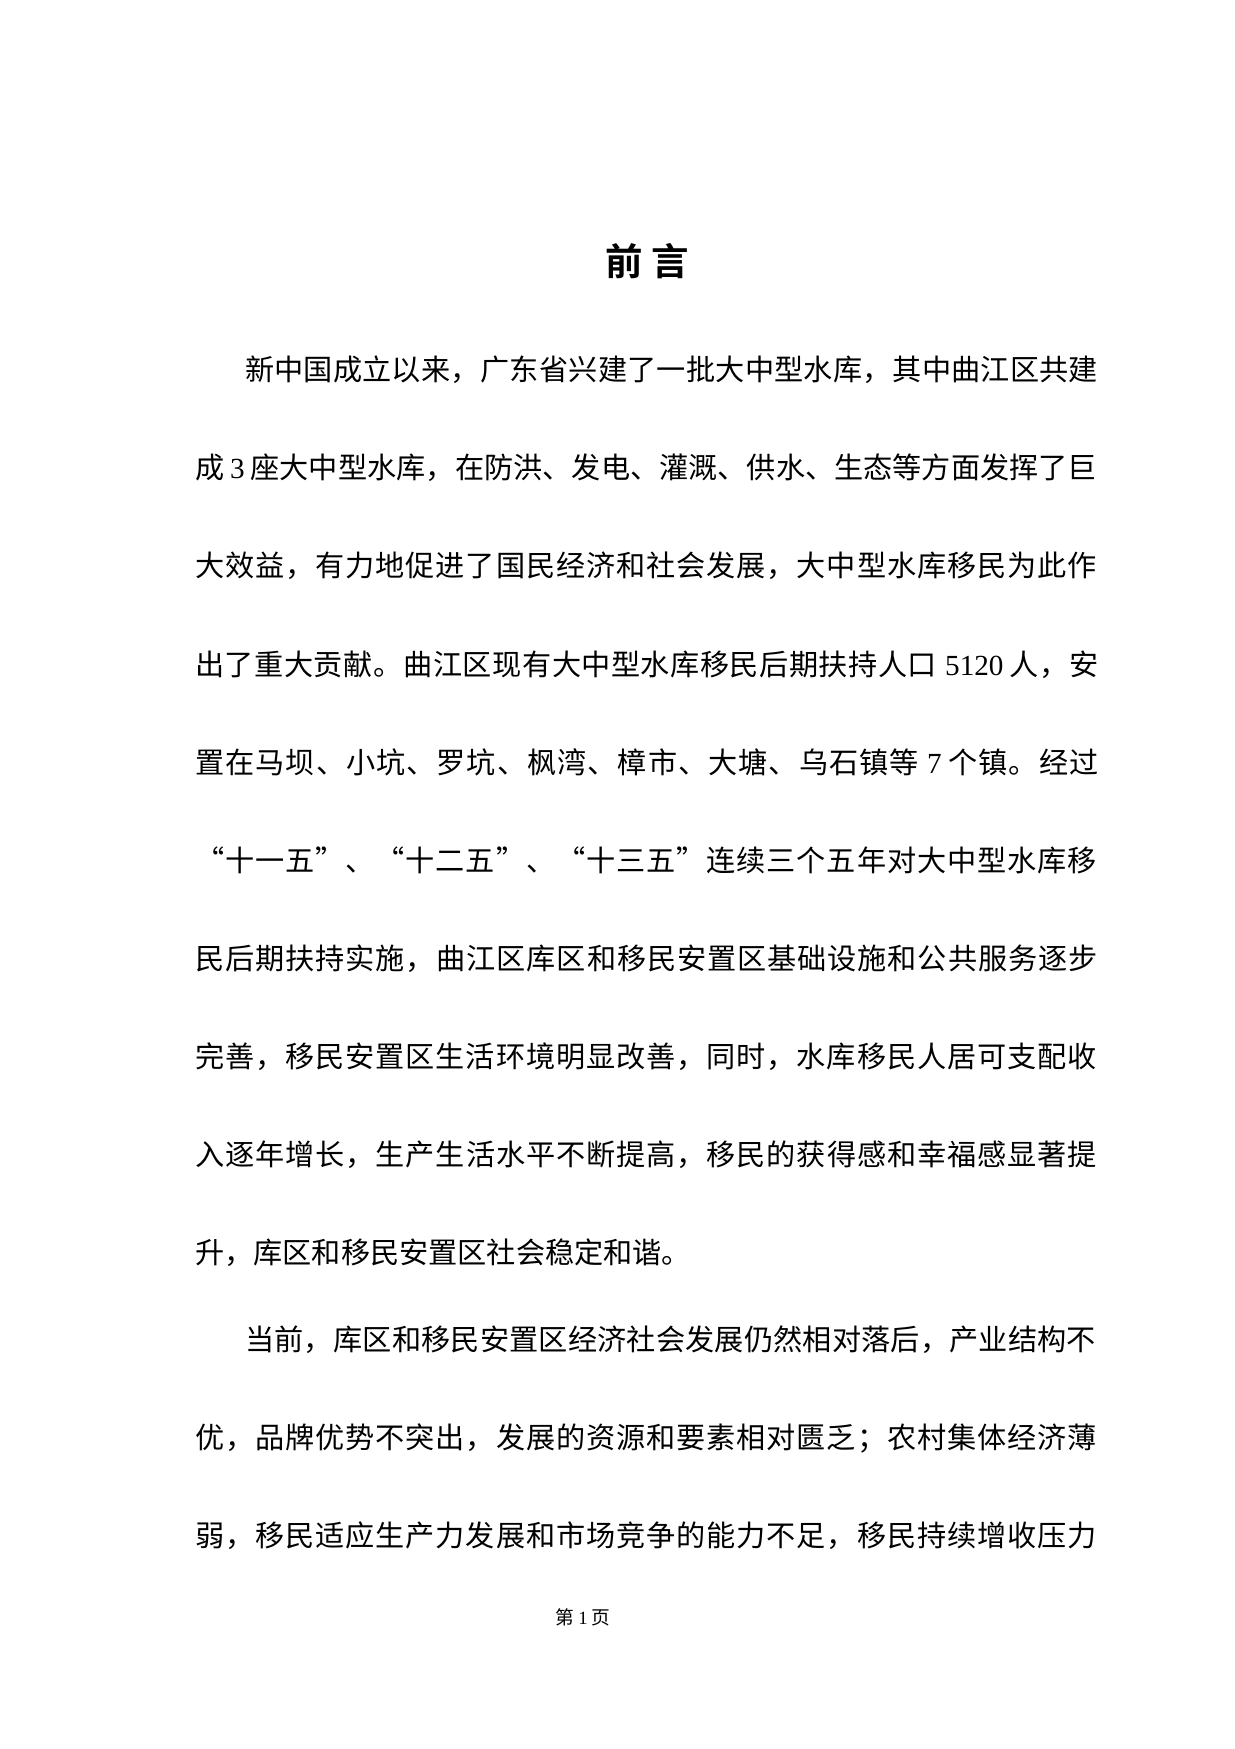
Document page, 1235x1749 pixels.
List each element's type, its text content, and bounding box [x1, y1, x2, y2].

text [195, 1305, 1098, 1566]
text 新中国成立以来，广东省兴建了一批大中型水库，其中曲江区共建成3座大中型水库，在防洪、发电、灌溉、供水、生态等方面发挥了巨大效益，有力地促进了国民经济和社会发展，大中型水库移民为此作出了重大贡献。曲江区现有大中型水库移民后期扶持人口5120人，安置在马坝、小坑、罗坑、枫湾、樟市、大塘、乌石镇等7个镇。经过“十一五”、“十二五”、“十三五”连续三个五年对大中型水库移民后期扶持实施，曲江区库区和移民安置区基础设施和公共服务逐步完善，移民安置区生活环境明显改善，同时，水库移民人居可支配收入逐年增长，生产生活水平不断提高，移民的获得感和幸福感显著提升，库区和移民安置区社会稳定和谐。 [195, 335, 1098, 1284]
subtitle 前 言 [195, 226, 1098, 292]
